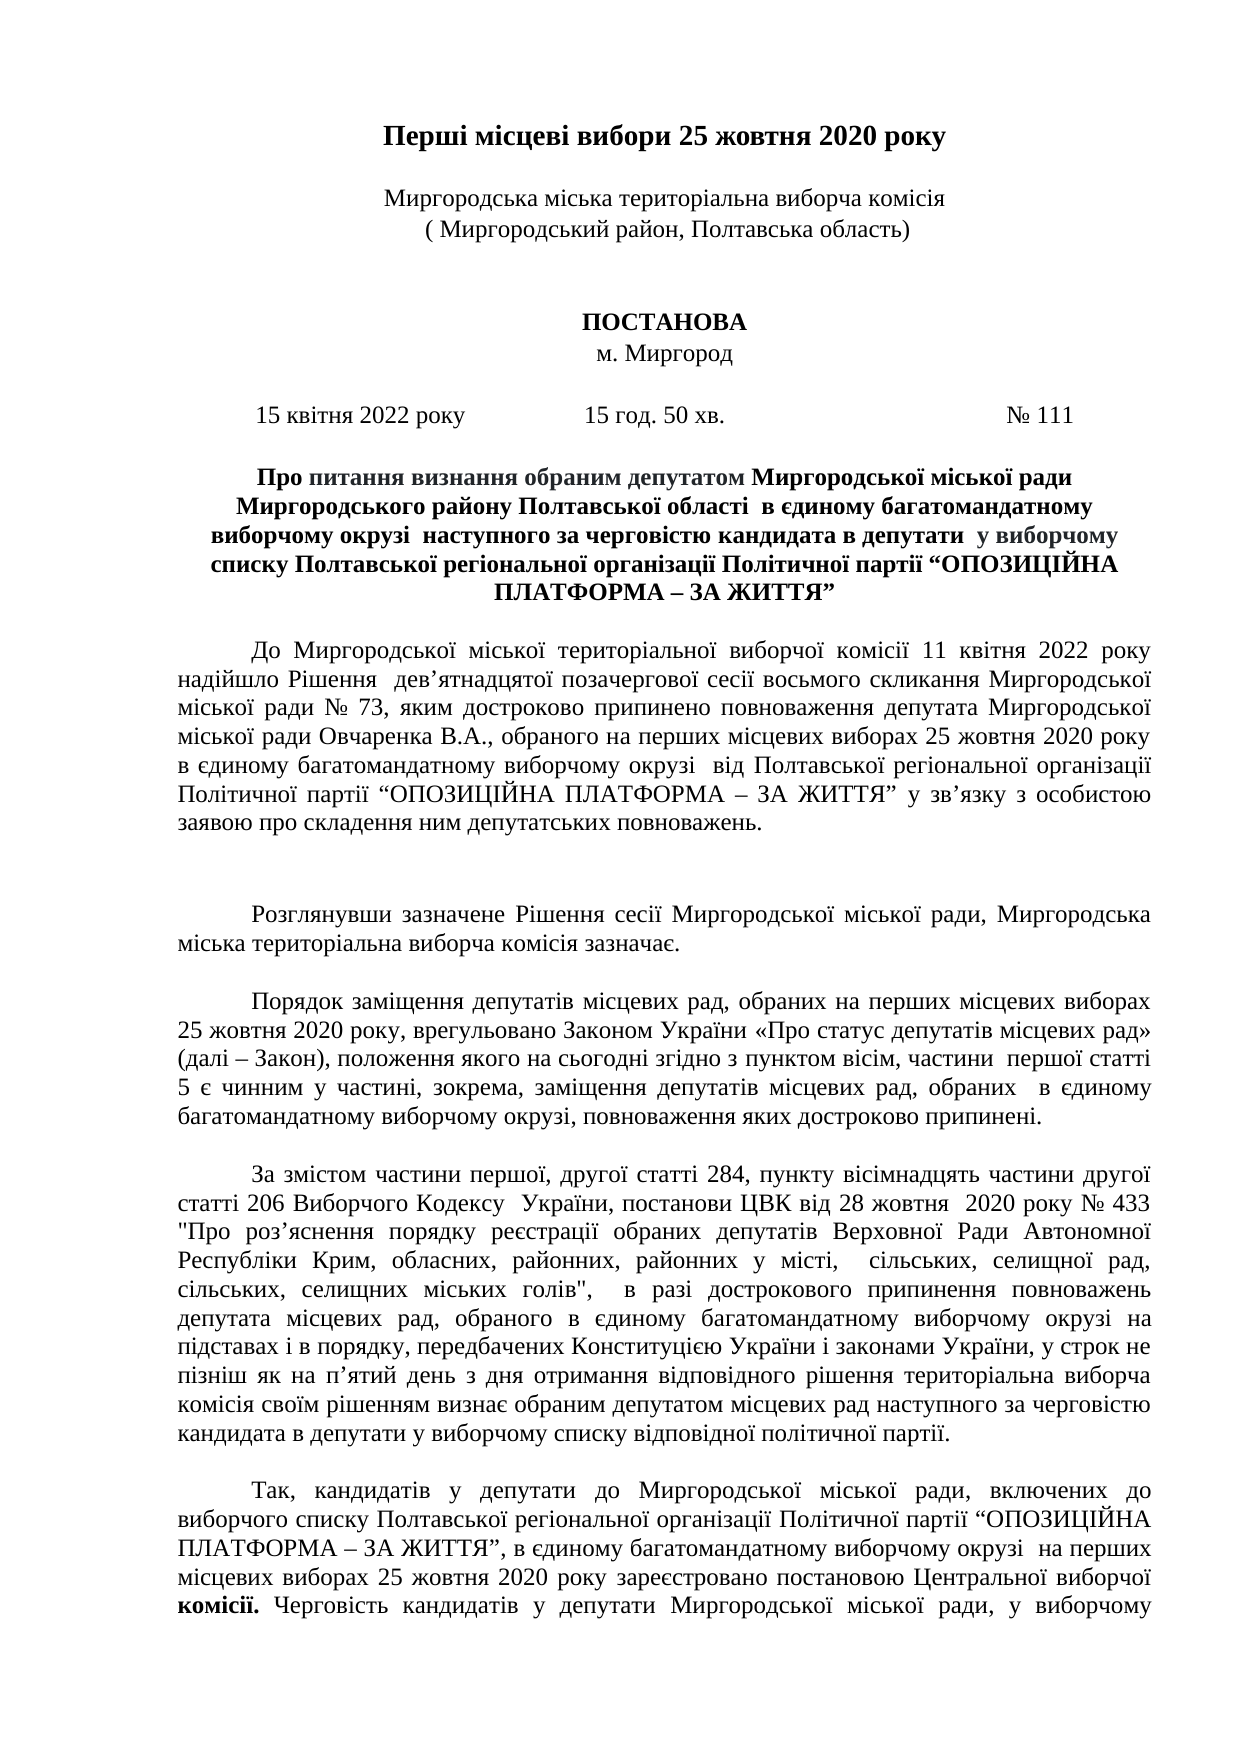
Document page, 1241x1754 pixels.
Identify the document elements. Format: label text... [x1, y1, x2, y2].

text м. Миргород [177, 338, 1152, 367]
text Розглянувши зазначене Рішення сесії Миргородської міської ради, Миргородська міська територіальна виборча комісія зазначає. [177, 899, 1152, 957]
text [177, 1476, 1152, 1619]
text 15 квітня 2022 року 15 год. 50 хв. № 111 [177, 400, 1152, 429]
text ( Миргородський район, Полтавська область) [177, 214, 1152, 243]
text До Миргородської міської територіальної виборчої комісії 11 квітня 2022 року надійшло Рішення дев’ятнадцятої позачергової сесії восьмого скликання Миргородської міської ради № 73, яким достроково припинено повноваження депутата Миргородської міської ради Овчаренка В.А., обраного на перших місцевих виборах 25 жовтня 2020 року в єдиному багатомандатному виборчому окрузі від Полтавської регіональної організації Політичної партії “ОПОЗИЦІЙНА ПЛАТФОРМА – ЗА ЖИТТЯ” у зв’язку з особистою заявою про складення ним депутатських повноважень. [177, 635, 1152, 836]
text За змістом частини першої, другої статті 284, пункту вісімнадцять частини другої статті 206 Виборчого Кодексу України, постанови ЦВК від 28 жовтня 2020 року № 433 "Про роз’яснення порядку реєстрації обраних депутатів Верховної Ради Автономної Республіки Крим, обласних, районних, районних у місті, сільських, селищної рад, сільських, селищних міських голів", в разі дострокового припинення повноважень депутата місцевих рад, обраного в єдиному багатомандатному виборчому окрузі на підставах і в порядку, передбачених Конституцією України і законами України, у строк не пізніш як на п’ятий день з дня отримання відповідного рішення територіальна виборча комісія своїм рішенням визнає обраним депутатом місцевих рад наступного за черговістю кандидата в депутати у виборчому списку відповідної політичної партії. [177, 1159, 1152, 1446]
text Про питання визнання обраним депутатом Миргородської міської ради Миргородського району Полтавської області в єдиному багатомандатному виборчому окрузі наступного за черговістю кандидата в депутати у виборчому списку Полтавської регіональної організації Політичної партії “ОПОЗИЦІЙНА ПЛАТФОРМА – ЗА ЖИТТЯ” [177, 462, 1152, 606]
text Миргородська міська територіальна виборча комісія [177, 183, 1152, 212]
text Порядок заміщення депутатів місцевих рад, обраних на перших місцевих виборах 25 жовтня 2020 року, врегульовано Законом України «Про статус депутатів місцевих рад» (далі – Закон), положення якого на сьогодні згідно з пунктом вісім, частини першої статті 5 є чинним у частині, зокрема, заміщення депутатів місцевих рад, обраних в єдиному багатомандатному виборчому окрузі, повноваження яких достроково припинені. [177, 986, 1152, 1130]
text Перші місцеві вибори 25 жовтня 2020 року [177, 118, 1152, 152]
text ПОСТАНОВА [177, 307, 1152, 336]
